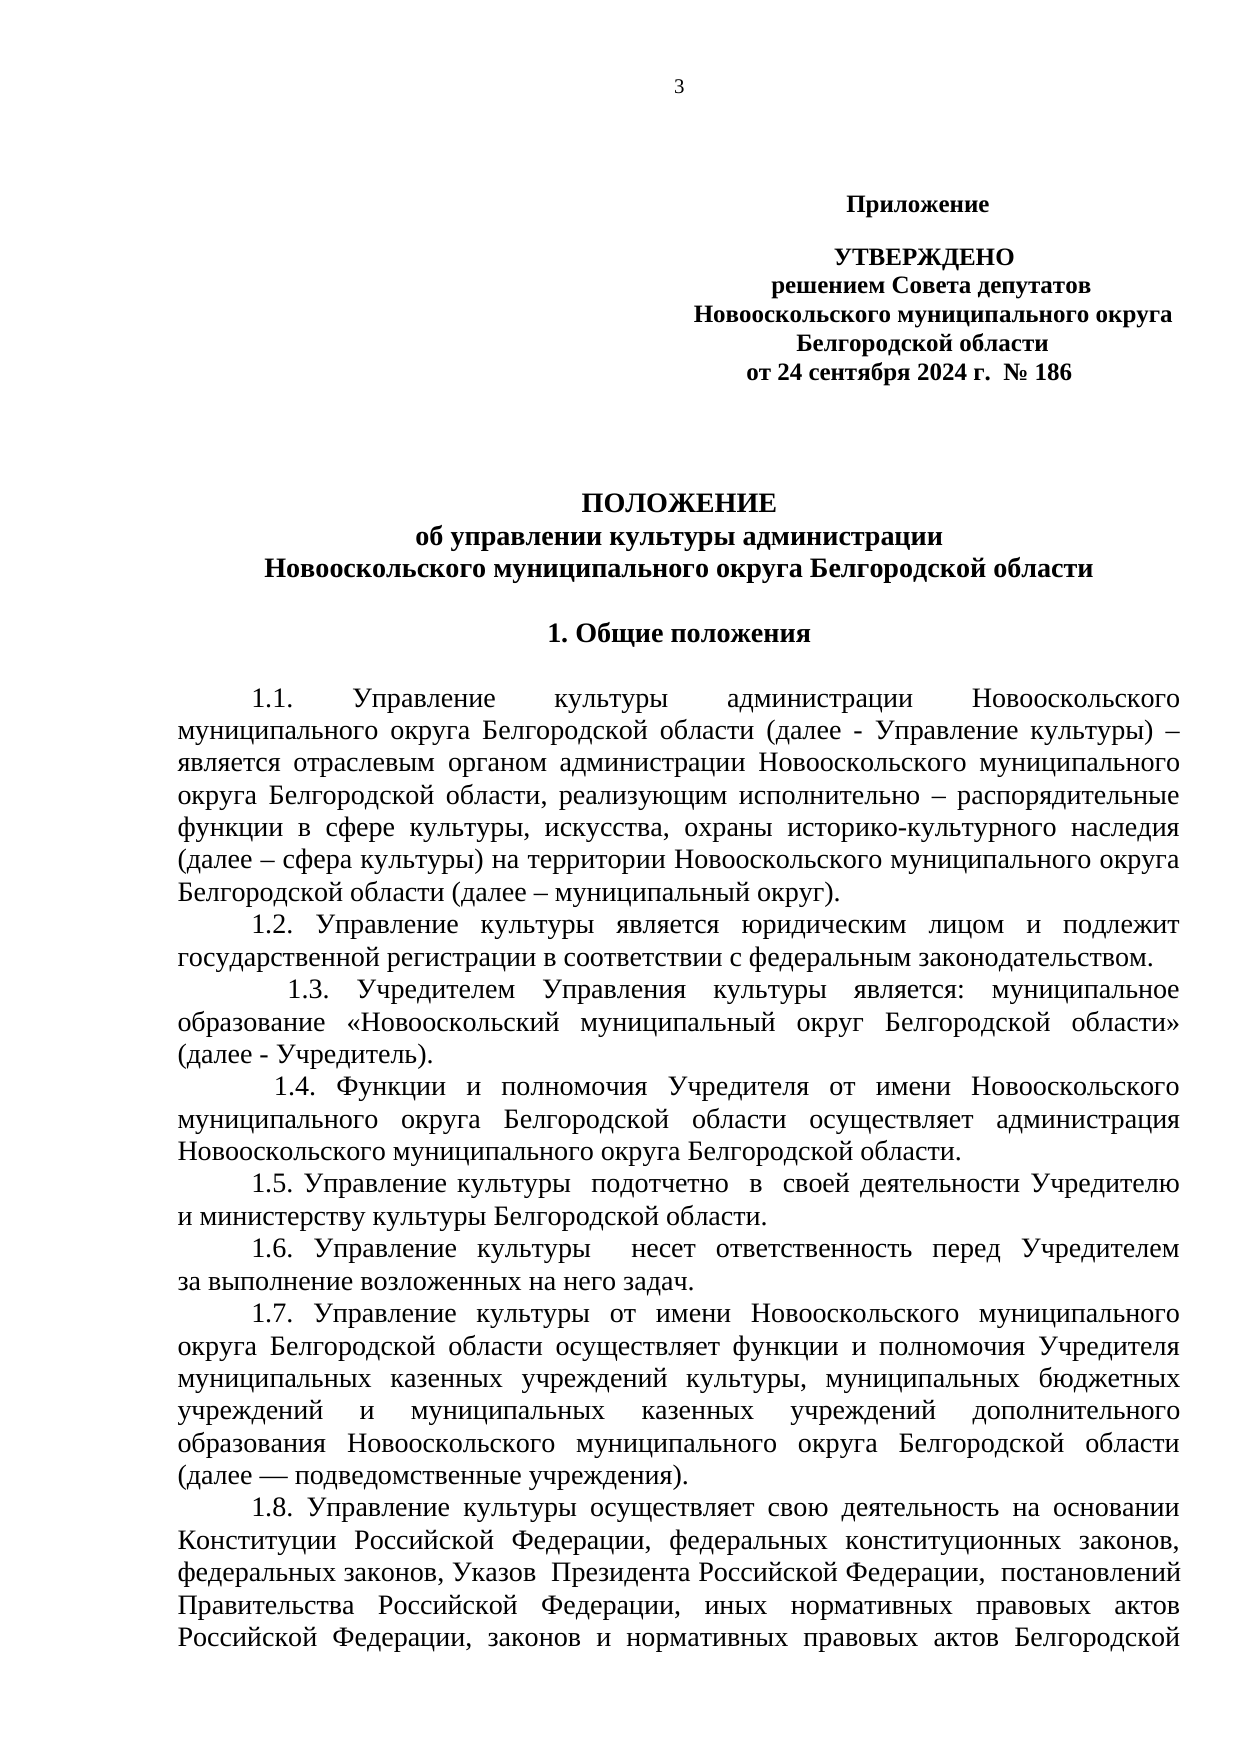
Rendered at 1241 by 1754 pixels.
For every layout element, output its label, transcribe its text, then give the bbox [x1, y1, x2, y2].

text 1.4. Функции и полномочия Учредителя от имени Новооскольского муниципального округа Белгородской области осуществляет администрация Новооскольского муниципального округа Белгородской области. [177, 1069, 1181, 1167]
text Новооскольского муниципального округа Белгородской области [177, 551, 1181, 583]
text 1.5. Управление культуры подотчетно в своей деятельности Учредителю и министерству культуры Белгородской области. [177, 1167, 1181, 1231]
text УТВЕРЖДЕНО [177, 242, 1181, 271]
text решением Совета депутатов Новооскольского муниципального округа [627, 271, 1226, 328]
text 1.3. Учредителем Управления культуры является: муниципальное образование «Новооскольский муниципальный округ Белгородской области» (далее - Учредитель). [177, 972, 1181, 1069]
text 1.7. Управление культуры от имени Новооскольского муниципального округа Белгородской области осуществляет функции и полномочия Учредителя муниципальных казенных учреждений культуры, муниципальных бюджетных учреждений и муниципальных казенных учреждений дополнительного образования Новооскольского муниципального округа Белгородской области (далее — подведомственные учреждения). [177, 1296, 1181, 1491]
text 1.2. Управление культуры является юридическим лицом и подлежит государственной регистрации в соответствии с федеральным законодательством. [177, 907, 1181, 972]
text от 24 сентября 2024 г. № 186 [627, 357, 1181, 386]
text об управлении культуры администрации [177, 519, 1181, 551]
text 1.6. Управление культуры несет ответственность перед Учредителем за выполнение возложенных на него задач. [177, 1231, 1181, 1296]
text Приложение [177, 189, 1181, 218]
text 1.1. Управление культуры администрации Новооскольского муниципального округа Белгородской области (далее - Управление культуры) – является отраслевым органом администрации Новооскольского муниципального округа Белгородской области, реализующим исполнительно – распорядительные функции в сфере культуры, искусства, охраны историко-культурного наследия (далее – сфера культуры) на территории Новооскольского муниципального округа Белгородской области (далее – муниципальный округ). [177, 681, 1181, 907]
text Белгородской области [627, 328, 1226, 357]
text 1. Общие положения [177, 616, 1181, 648]
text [177, 1491, 1181, 1652]
text ПОЛОЖЕНИЕ [177, 486, 1181, 519]
